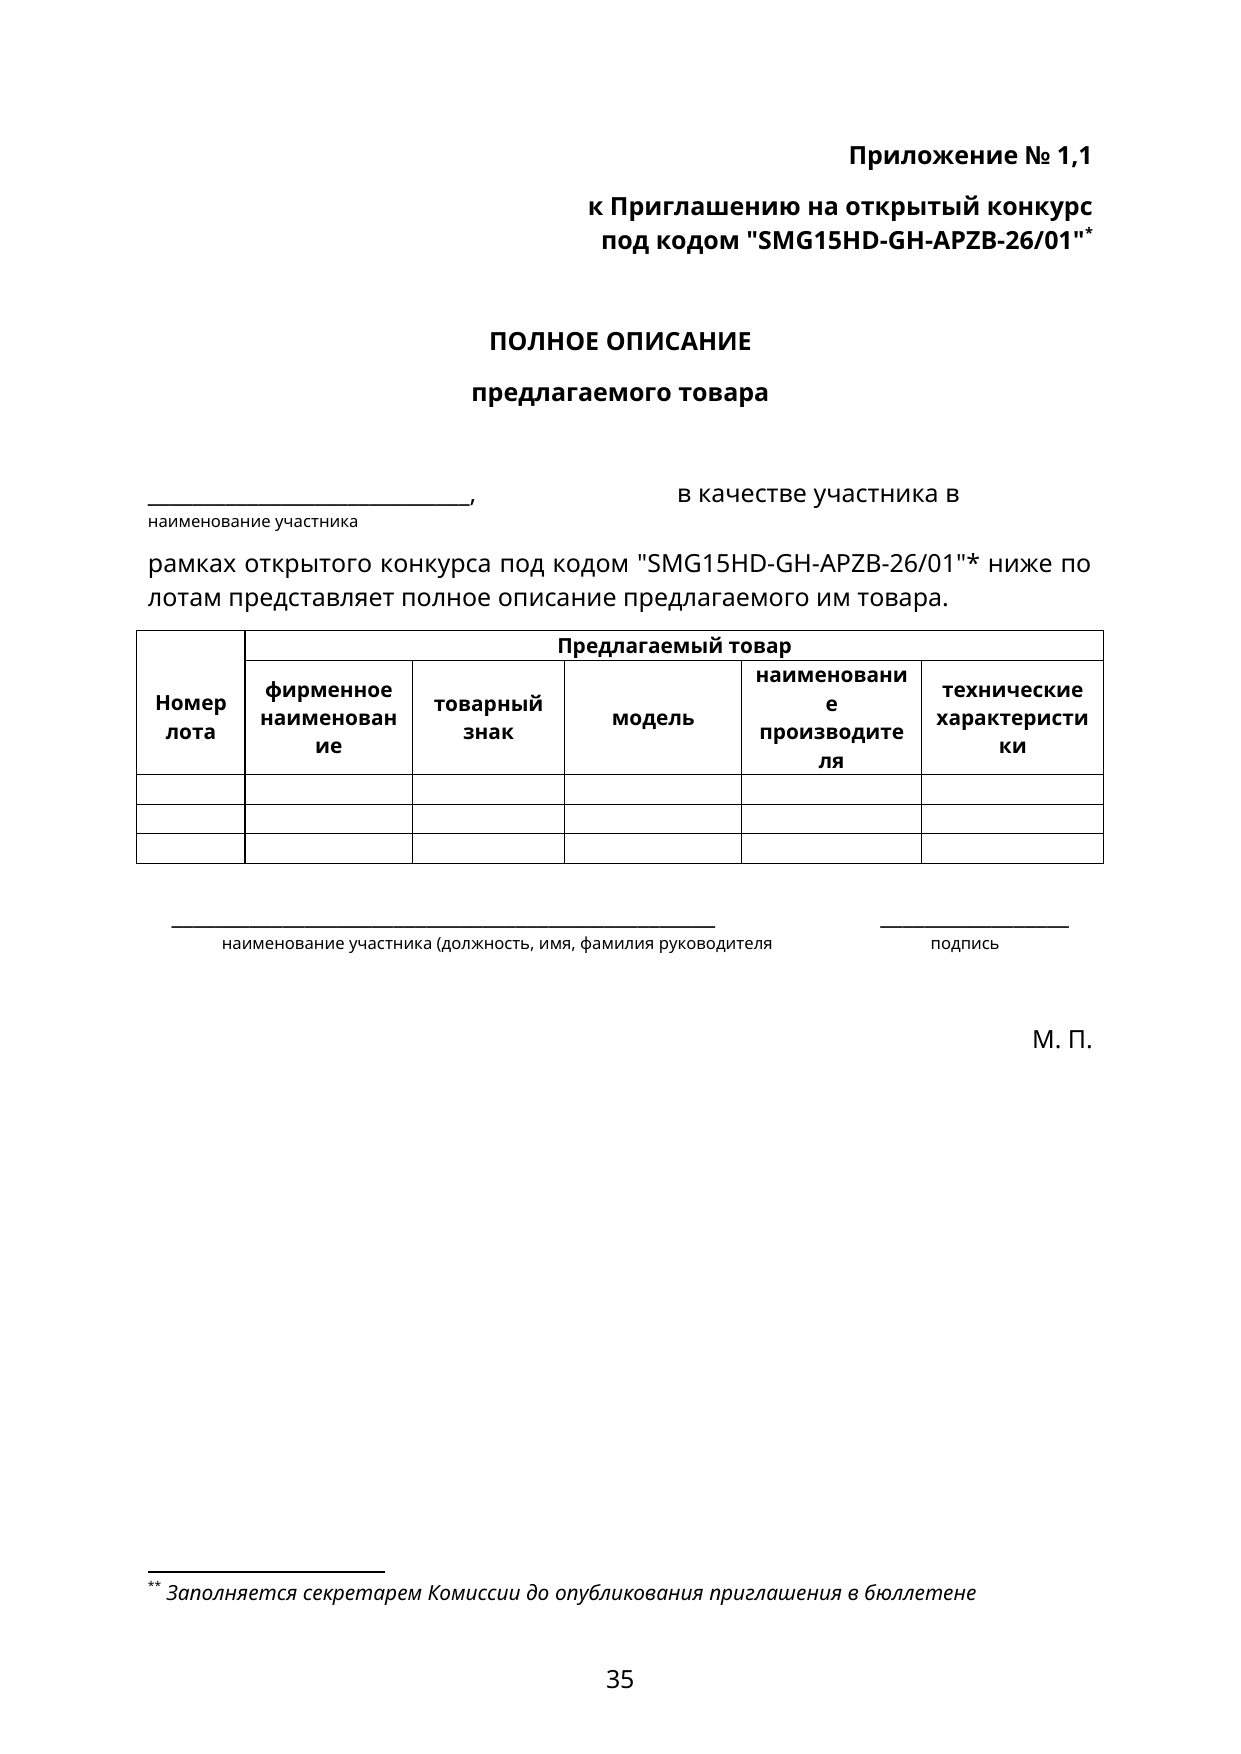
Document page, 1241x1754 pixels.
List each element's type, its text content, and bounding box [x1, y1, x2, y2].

table_cell [246, 834, 412, 863]
text _____________________________, в качестве участника в [148, 476, 1092, 510]
table_cell [565, 805, 741, 833]
table_cell [413, 805, 564, 833]
text к Приглашению на открытый конкурс под кодом "SMG15HD-GH-APZB-26/01"* [148, 188, 1092, 256]
text наименование участника [148, 510, 1092, 533]
subtitle Приложение № 1,1 [148, 137, 1092, 172]
table_cell [137, 834, 244, 863]
text наименование участника (должность, имя, фамилия руководителя подпись [222, 932, 1092, 954]
table_cell фирменное наименование [246, 661, 412, 774]
table_cell [413, 775, 564, 804]
table_header Предлагаемый товар [246, 631, 1103, 659]
table_cell [413, 834, 564, 863]
text _________________________________________________ _________________ [148, 898, 1092, 932]
table_cell товарный знак [413, 661, 564, 774]
table_cell [565, 834, 741, 863]
table_cell [742, 775, 921, 804]
table_cell [922, 834, 1103, 863]
text М. П. [148, 1022, 1092, 1056]
subtitle ПОЛНОЕ ОПИСАНИЕ [207, 324, 1034, 358]
table_cell [565, 775, 741, 804]
table_cell технические характеристики [922, 661, 1103, 774]
table_cell [742, 834, 921, 863]
table_header Номер лота [137, 631, 244, 774]
table_cell наименование производителя [742, 661, 921, 774]
table_cell [137, 805, 244, 833]
table_cell [246, 805, 412, 833]
table_cell [922, 775, 1103, 804]
table_cell [922, 805, 1103, 833]
table_cell [742, 805, 921, 833]
table_cell [246, 775, 412, 804]
subtitle предлагаемого товара [207, 374, 1034, 408]
table_cell [137, 775, 244, 804]
table_cell модель [565, 661, 741, 774]
text рамках открытого конкурса под кодом "SMG15HD-GH-APZB-26/01"* ниже по лотам представляет полное описание предлагаемого им товара. [148, 545, 1092, 613]
